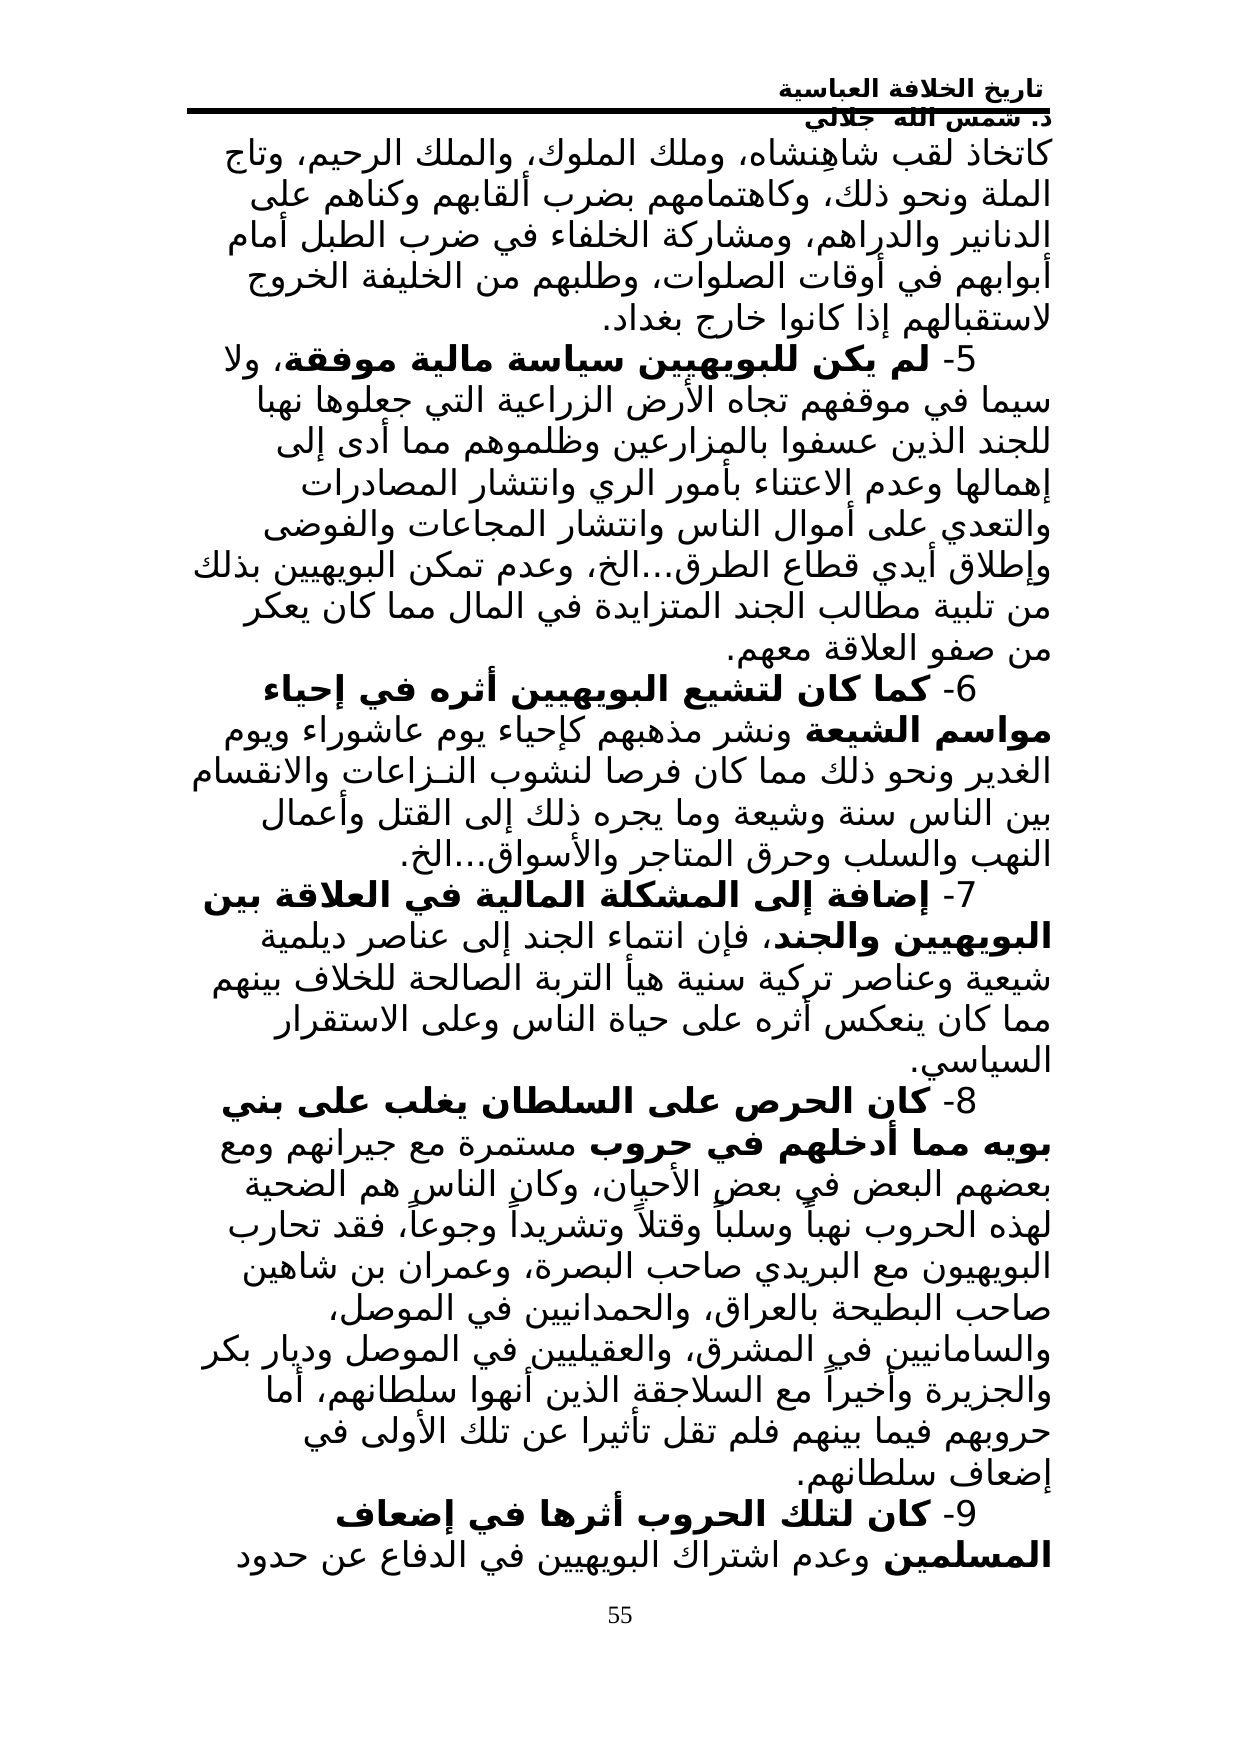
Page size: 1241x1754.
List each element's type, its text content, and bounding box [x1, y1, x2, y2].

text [187, 1493, 1053, 1576]
text 6- كما كان لتشيع البويهيين أثره في إحياء مواسم الشيعة ونشر مذهبهم كإحياء يوم عاشوراء ويوم الغدير ونحو ذلك مما كان فرصا لنشوب النـزاعات والانقسام بين الناس سنة وشيعة وما يجره ذلك إلى القتل وأعمال النهب والسلب وحرق المتاجر والأسواق...الخ. [187, 668, 1053, 874]
text 8- كان الحرص على السلطان يغلب على بني بويه مما أدخلهم في حروب مستمرة مع جيرانهم ومع بعضهم البعض في بعض الأحيان، وكان الناس هم الضحية لهذه الحروب نهباً وسلباً وقتلاً وتشريداً وجوعاً، فقد تحارب البويهيون مع البريدي صاحب البصرة، وعمران بن شاهين صاحب البطيحة بالعراق، والحمدانيين في الموصل، والسامانيين في المشرق، والعقيليين في الموصل وديار بكر والجزيرة وأخيراً مع السلاجقة الذين أنهوا سلطانهم، أما حروبهم فيما بينهم فلم تقل تأثيرا عن تلك الأولى في إضعاف سلطانهم. [187, 1081, 1053, 1493]
text 7- إضافة إلى المشكلة المالية في العلاقة بين البويهيين والجند، فإن انتماء الجند إلى عناصر ديلمية شيعية وعناصر تركية سنية هيأ التربة الصالحة للخلاف بينهم مما كان ينعكس أثره على حياة الناس وعلى الاستقرار السياسي. [187, 874, 1053, 1081]
text 5- لم يكن للبويهيين سياسة مالية موفقة، ولا سيما في موقفهم تجاه الأرض الزراعية التي جعلوها نهبا للجند الذين عسفوا بالمزارعين وظلموهم مما أدى إلى إهمالها وعدم الاعتناء بأمور الري وانتشار المصادرات والتعدي على أموال الناس وانتشار المجاعات والفوضى وإطلاق أيدي قطاع الطرق...الخ، وعدم تمكن البويهيين بذلك من تلبية مطالب الجند المتزايدة في المال مما كان يعكر من صفو العلاقة معهم. [187, 338, 1053, 668]
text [187, 132, 1053, 338]
